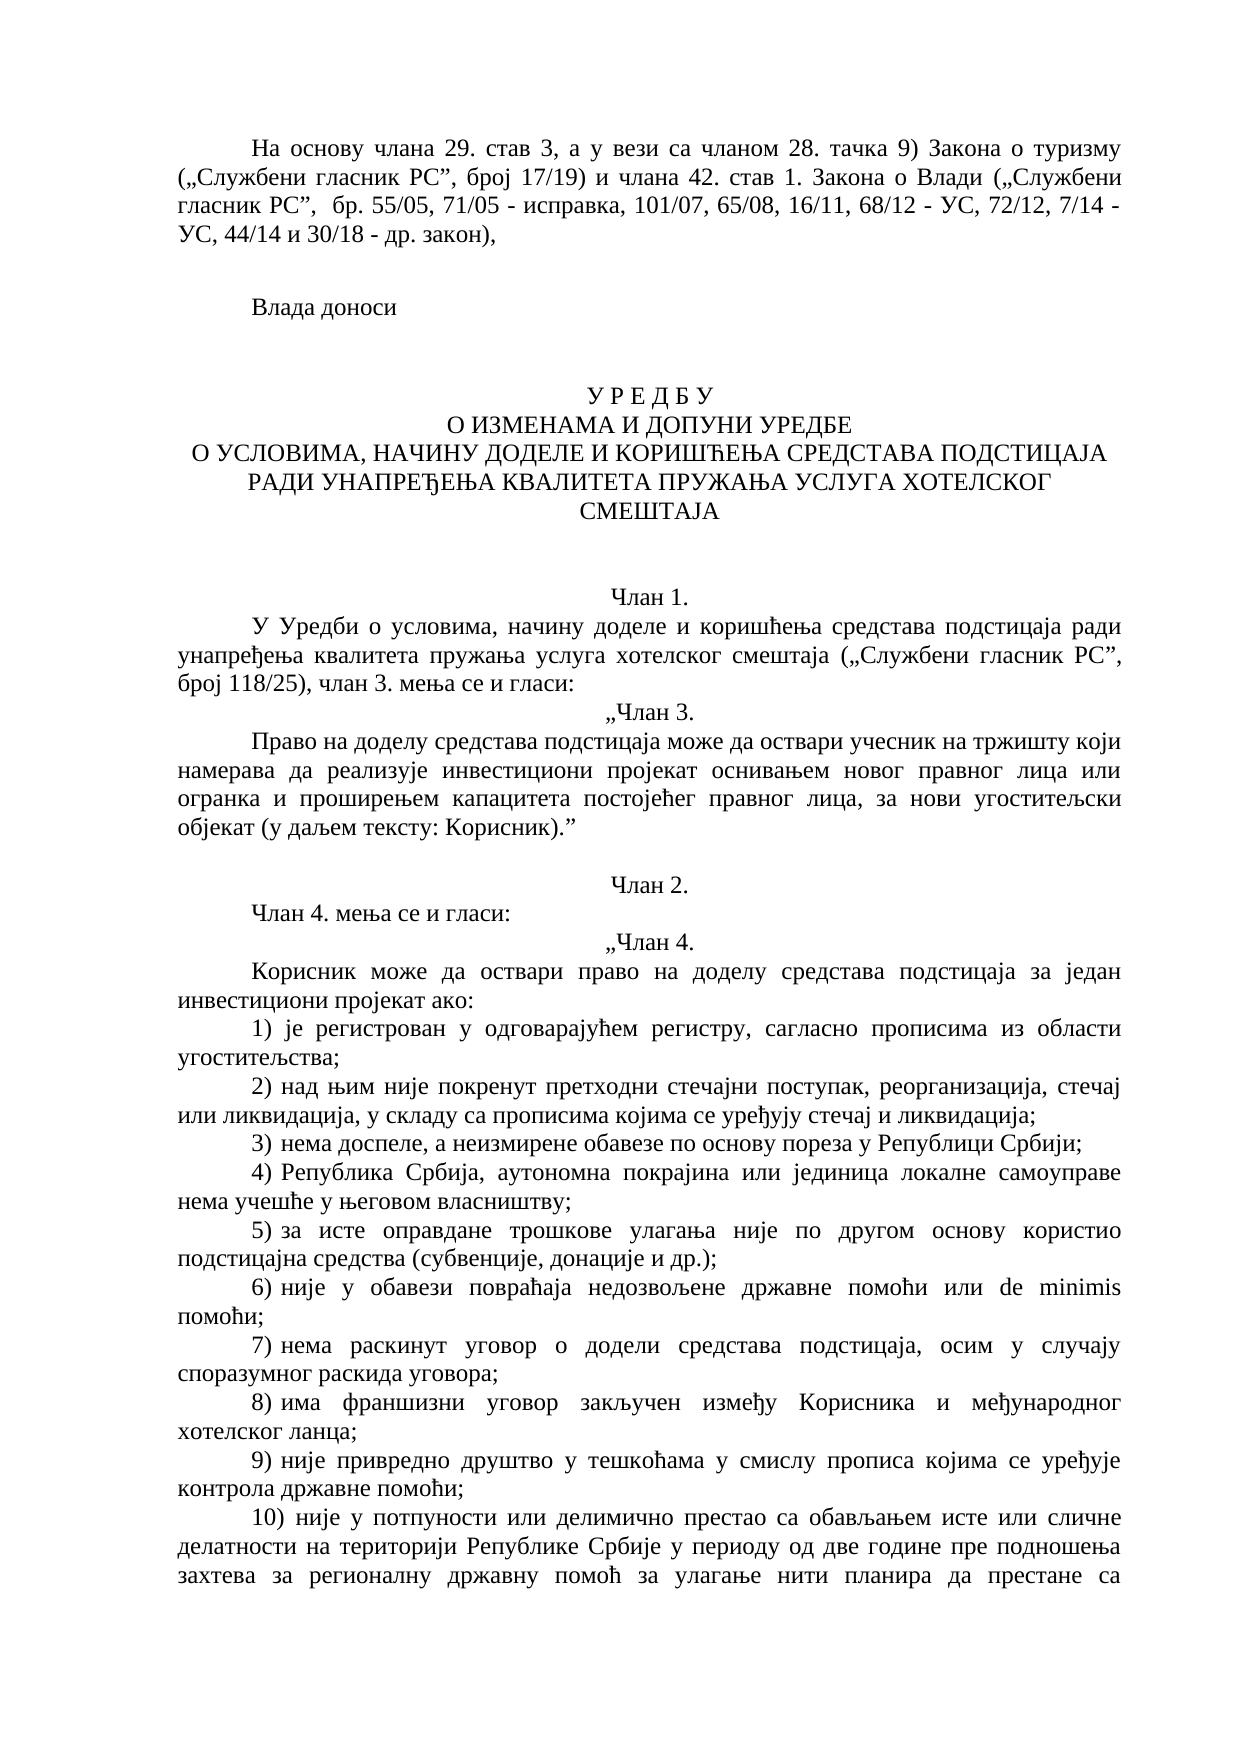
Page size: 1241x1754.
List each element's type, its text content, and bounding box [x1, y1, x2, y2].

text „Члан 3. [177, 697, 1122, 726]
text Влада доноси [177, 292, 1122, 321]
text 8) има франшизни уговор закључен између Корисника и међународног хотелског ланца; [177, 1387, 1122, 1445]
text O ИЗМЕНАМА И ДОПУНИ УРЕДБЕ [177, 410, 1122, 438]
text Право на доделу средстава подстицајa може да оствари учесник на тржишту који намерава да реализује инвестициони пројекат оснивањем новог правног лица или огранка и проширењем капацитета постојећег правног лица, за нови угоститељски објекат (у даљем тексту: Корисник).” [177, 726, 1122, 841]
text Члан 2. [177, 870, 1122, 898]
text 1) је регистрован у одговарајућем регистру, сагласно прописима из области угоститељства; [177, 1013, 1122, 1071]
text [177, 1502, 1122, 1588]
text О УСЛОВИМА, НАЧИНУ ДОДЕЛЕ И КОРИШЋЕЊА СРЕДСТАВА ПОДСТИЦАЈА РАДИ УНАПРЕЂЕЊА КВАЛИТЕТА ПРУЖАЊА УСЛУГА ХОТЕЛСКОГ СМЕШТАЈА [177, 438, 1122, 525]
text На основу члана 29. став 3, а у вези са чланом 28. тачка 9) Закона о туризму („Службени гласник РСˮ, број 17/19) и чланa 42. став 1. Закона о Влади („Службени гласник РСˮ, бр. 55/05, 71/05 - исправка, 101/07, 65/08, 16/11, 68/12 - УС, 72/12, 7/14 - УС, 44/14 и 30/18 - др. закон), [177, 133, 1122, 248]
text Члан 4. мења се и гласи: [177, 898, 1122, 927]
text Члан 1. [177, 582, 1122, 611]
text Корисник може да оствари право на доделу средстава подстицаја за један инвестициони пројекат ако: [177, 956, 1122, 1013]
text 6) није у обавези повраћаја недозвољене државне помоћи или de minimis помоћи; [177, 1272, 1122, 1330]
text У Уредби о условима, начину доделе и коришћења средстава подстицаја ради унапређења квалитета пружања услуга хотелског смештаја („Службени гласник РС”, број 118/25), члан 3. мења се и гласи: [177, 611, 1122, 697]
text У Р Е Д Б У [177, 381, 1122, 410]
text 3) нема доспеле, а неизмирене обавезе по основу пореза у Републици Србији; [177, 1128, 1122, 1157]
text 9) није привредно друштво у тешкоћама у смислу прописа којима се уређује контрола државне помоћи; [177, 1445, 1122, 1502]
text 7) нема раскинут уговор о додели средстава подстицаја, осим у случају споразумног раскида уговора; [177, 1330, 1122, 1387]
text 5) за исте оправдане трошкове улагања није по другом основу користио подстицајна средства (субвенције, донације и др.); [177, 1215, 1122, 1272]
text 2) над њим није покренут претходни стечајни поступак, реорганизација, стечај или ликвидација, у складу са прописима којима се уређују стечај и ликвидација; [177, 1071, 1122, 1128]
text 4) Република Србија, аутономна покрајина или јединица локалне самоуправе нема учешће у његовом власништву; [177, 1157, 1122, 1215]
text „Члан 4. [177, 927, 1122, 956]
